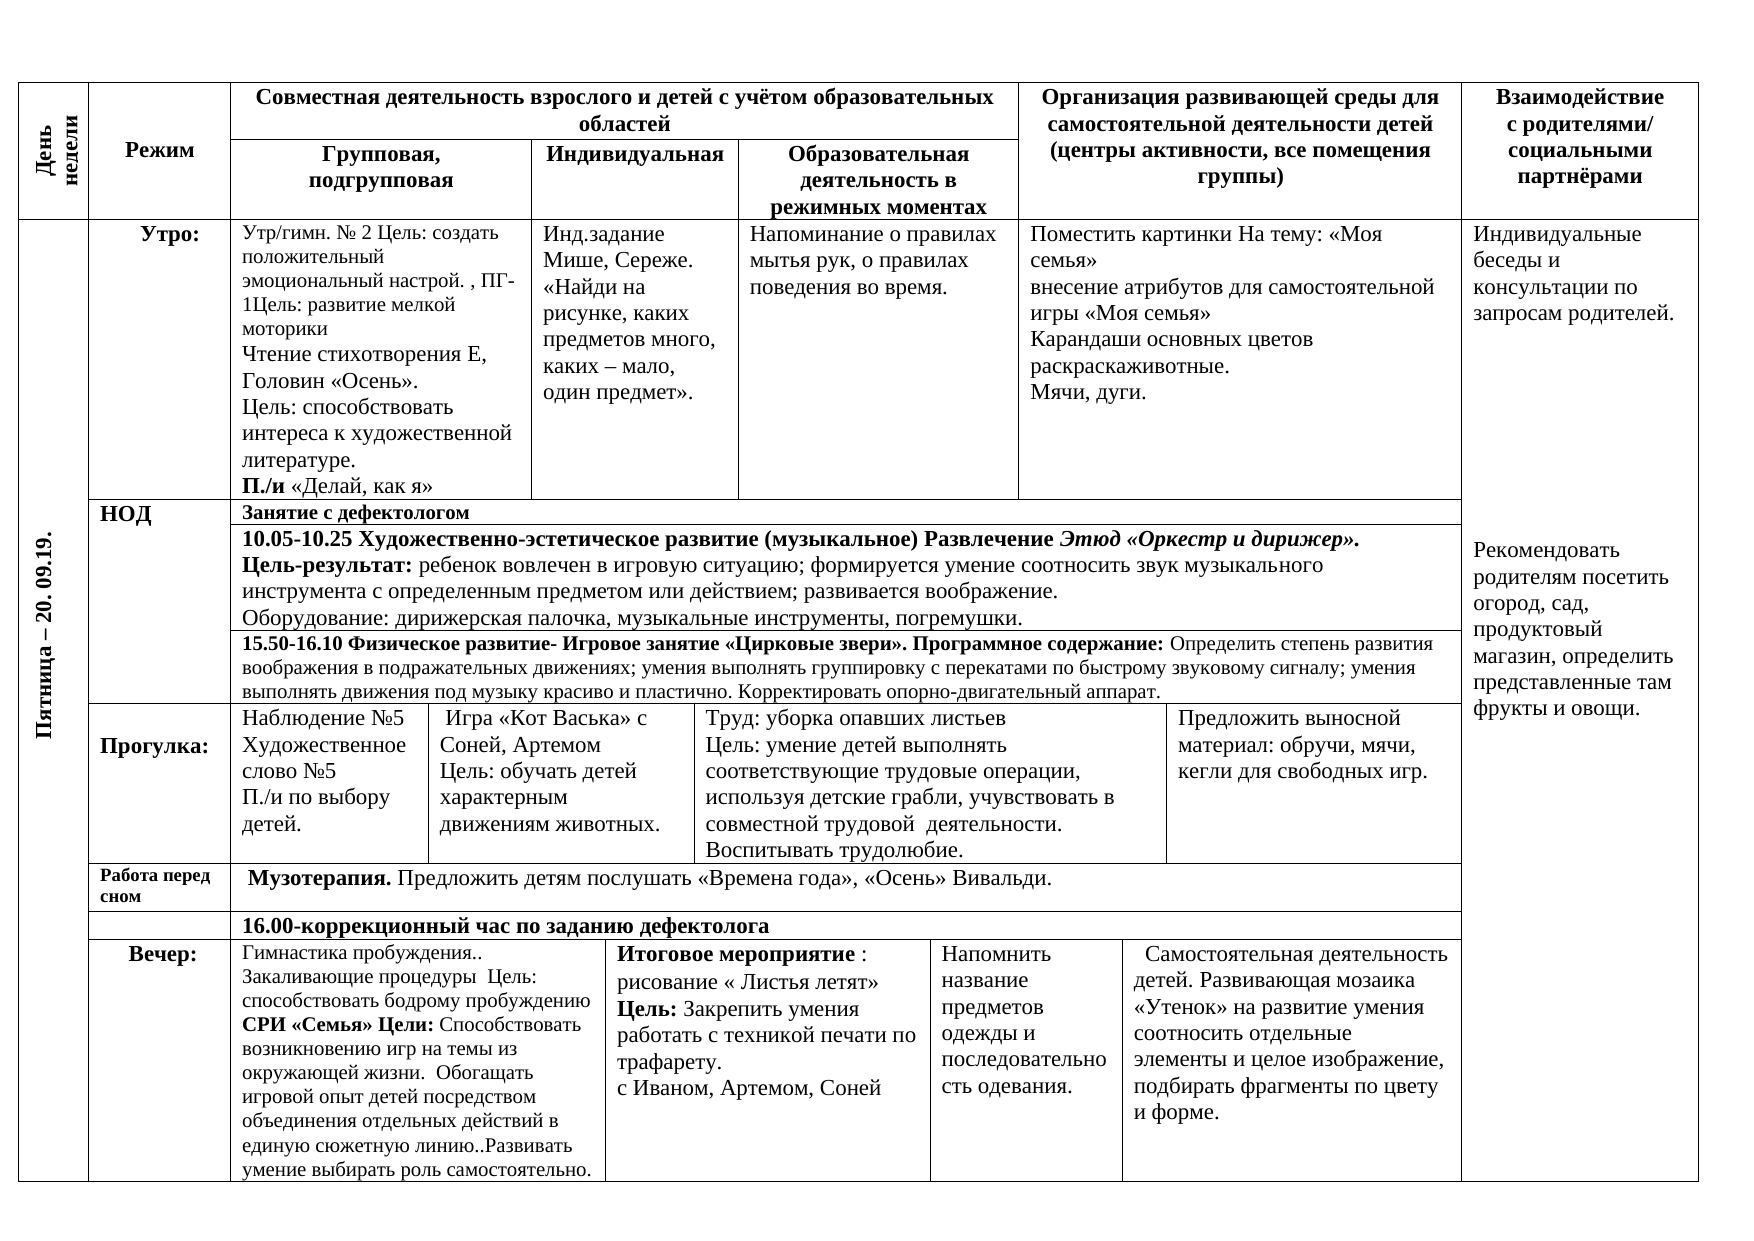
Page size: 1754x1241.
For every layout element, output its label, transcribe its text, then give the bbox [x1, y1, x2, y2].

table_cell Наблюдение №5 Художественное слово №5 П./и по выбору детей. [231, 704, 428, 862]
table_header Взаимодействие с родителями/ социальными партнёрами [1462, 83, 1698, 219]
table_cell Пятница – 20. 09.19. [19, 220, 88, 1181]
table_cell Занятие с дефектологом [231, 500, 1461, 524]
table_cell НОД [89, 500, 230, 703]
table_cell Напомнить название предметов одежды и последовательность одевания. [931, 940, 1122, 1181]
table_cell Предложить выносной материал: обручи, мячи, кегли для свободных игр. [1167, 704, 1461, 862]
table_cell Самостоятельная деятельность детей. Развивающая мозаика «Утенок» на развитие умения соотносить отдельные элементы и целое изображение, подбирать фрагменты по цвету и форме. [1123, 940, 1461, 1181]
table_cell Напоминание о правилах мытья рук, о правилах поведения во время. [739, 220, 1018, 498]
table_cell Поместить картинки На тему: «Моя семья» внесение атрибутов для самостоятельной игры «Моя семья» Карандаши основных цветов раскраскаживотные. Мячи, дуги. [1019, 220, 1461, 498]
table_cell Индивидуальная [532, 140, 738, 219]
table_cell Вечер: [89, 940, 230, 1181]
table_cell Утро: [89, 220, 230, 498]
table_header День недели [19, 83, 88, 219]
table_header Совместная деятельность взрослого и детей с учётом образовательных областей [231, 83, 1018, 139]
table_header Организация развивающей среды для самостоятельной деятельности детей (центры активности, все помещения группы) [1019, 83, 1461, 219]
table_cell Гимнастика пробуждения.. Закаливающие процедуры Цель: способствовать бодрому пробуждению СРИ «Семья» Цели: Способствовать возникновению игр на темы из окружающей жизни. Обогащать игровой опыт детей посредством объединения отдельных действий в единую сюжетную линию..Развивать умение выбирать роль самостоятельно. [231, 940, 605, 1181]
table_cell Групповая, подгрупповая [231, 140, 531, 219]
table_cell 16.00-коррекционный час по заданию дефектолога [231, 912, 1461, 939]
table_cell Инд.задание Мише, Сереже. «Найди на рисунке, каких предметов много, каких – мало, один предмет». [532, 220, 738, 498]
table_header Режим [89, 83, 230, 219]
table_cell Итоговое мероприятие : рисование « Листья летят» Цель: Закрепить умения работать с техникой печати по трафарету. с Иваном, Артемом, Соней [606, 940, 930, 1181]
table_cell 15.50-16.10 Физическое развитие- Игровое занятие «Цирковые звери». Программное содержание: Определить степень развития воображения в подражательных движениях; умения выполнять группировку с перекатами по быстрому звуковому сигналу; умения выполнять движения под музыку красиво и пластично. Корректировать опорно-двигательный аппарат. [231, 631, 1461, 703]
table_cell Игра «Кот Васька» с Соней, Артемом Цель: обучать детей характерным движениям животных. [429, 704, 694, 862]
table_cell Музотерапия. Предложить детям послушать «Времена года», «Осень» Вивальди. [231, 864, 1461, 911]
table_cell Индивидуальные беседы и консультации по запросам родителей. Рекомендовать родителям посетить огород, сад, продуктовый магазин, определить представленные там фрукты и овощи. [1462, 220, 1698, 1181]
table_cell Утр/гимн. № 2 Цель: создать положительный эмоциональный настрой. , ПГ-1Цель: развитие мелкой моторики Чтение стихотворения Е, Головин «Осень». Цель: способствовать интереса к художественной литературе. П./и «Делай, как я» [231, 220, 531, 498]
table_cell [89, 912, 230, 939]
table_cell Образовательная деятельность в режимных моментах [739, 140, 1018, 219]
table_cell Труд: уборка опавших листьев Цель: умение детей выполнять соответствующие трудовые операции, используя детские грабли, учувствовать в совместной трудовой деятельности. Воспитывать трудолюбие. [695, 704, 1166, 862]
table_cell Работа перед сном [89, 864, 230, 911]
table_cell 10.05-10.25 Художественно-эстетическое развитие (музыкальное) Развлечение Этюд «Оркестр и дирижер». Цель-результат: ребенок вовлечен в игровую ситуацию; формируется умение соотносить звук музыкального инструмента с определенным предметом или действием; развивается воображение. Оборудование: дирижерская палочка, музыкальные инструменты, погремушки. [231, 525, 1461, 630]
table_cell Прогулка: [89, 704, 230, 862]
